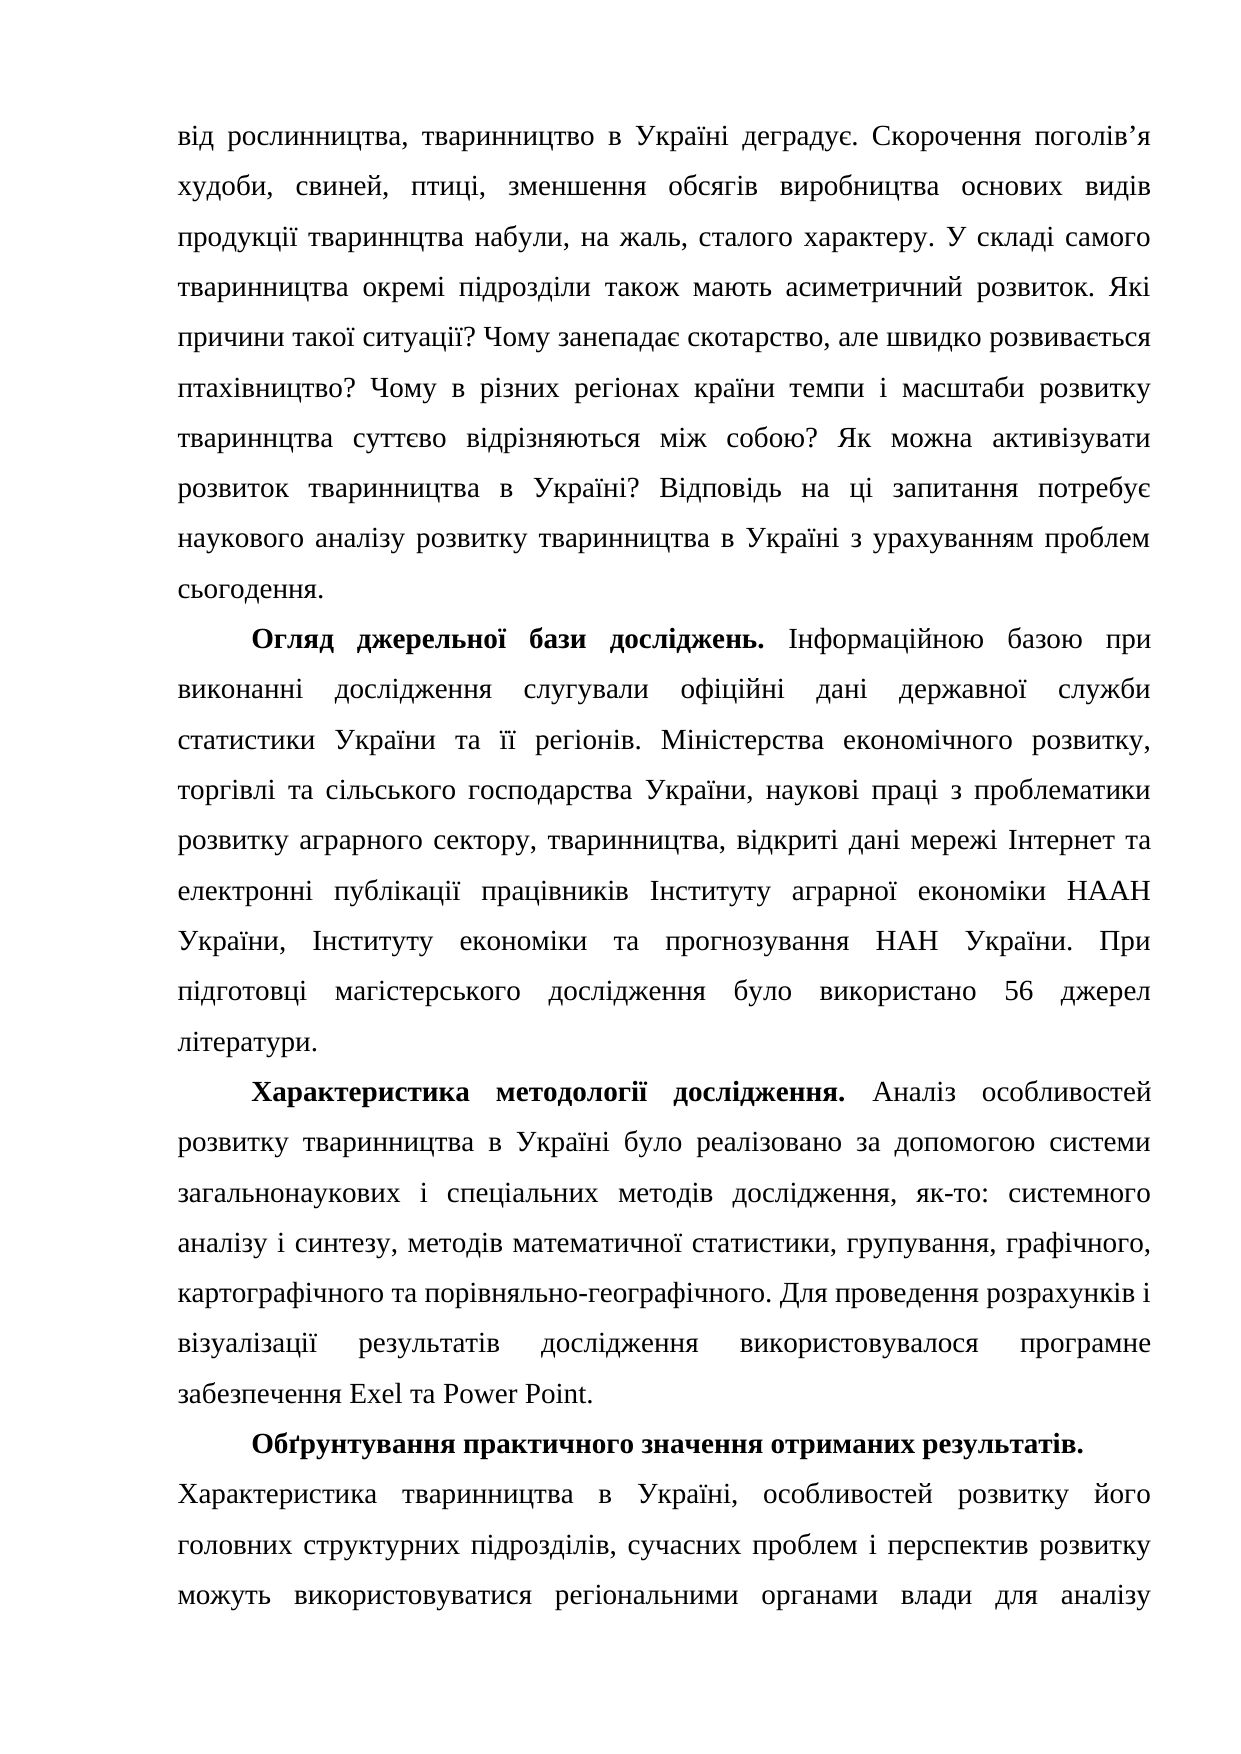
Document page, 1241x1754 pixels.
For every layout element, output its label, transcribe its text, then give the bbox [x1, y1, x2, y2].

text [177, 1477, 1152, 1611]
text Обґрунтування практичного значення отриманих результатів. [177, 1426, 1152, 1460]
list Характеристика методології дослідження. Аналіз особливостей розвитку тваринництва в Україні було реалізовано за допомогою системи загальнонаукових і спеціальних методів дослідження, як-то: системного аналізу і синтезу, методів математичної статистики, групування, графічного, картографічного та порівняльно-географічного. Для проведення розрахунків і візуалізації результатів дослідження використовувалося програмне забезпечення Exel та Power Point. [177, 1074, 1152, 1409]
text Огляд джерельної бази досліджень. Інформаційною базою при виконанні дослідження слугували офіційні дані державної служби статистики України та її регіонів. Міністерства економічного розвитку, торгівлі та сільського господарства України, наукові праці з проблематики розвитку аграрного сектору, тваринництва, відкриті дані мережі Інтернет та електронні публікації працівників Інституту аграрної економіки НААН України, Інституту економіки та прогнозування НАН України. При підготовці магістерського дослідження було використано 56 джерел літератури. [177, 621, 1152, 1057]
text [177, 118, 1152, 604]
